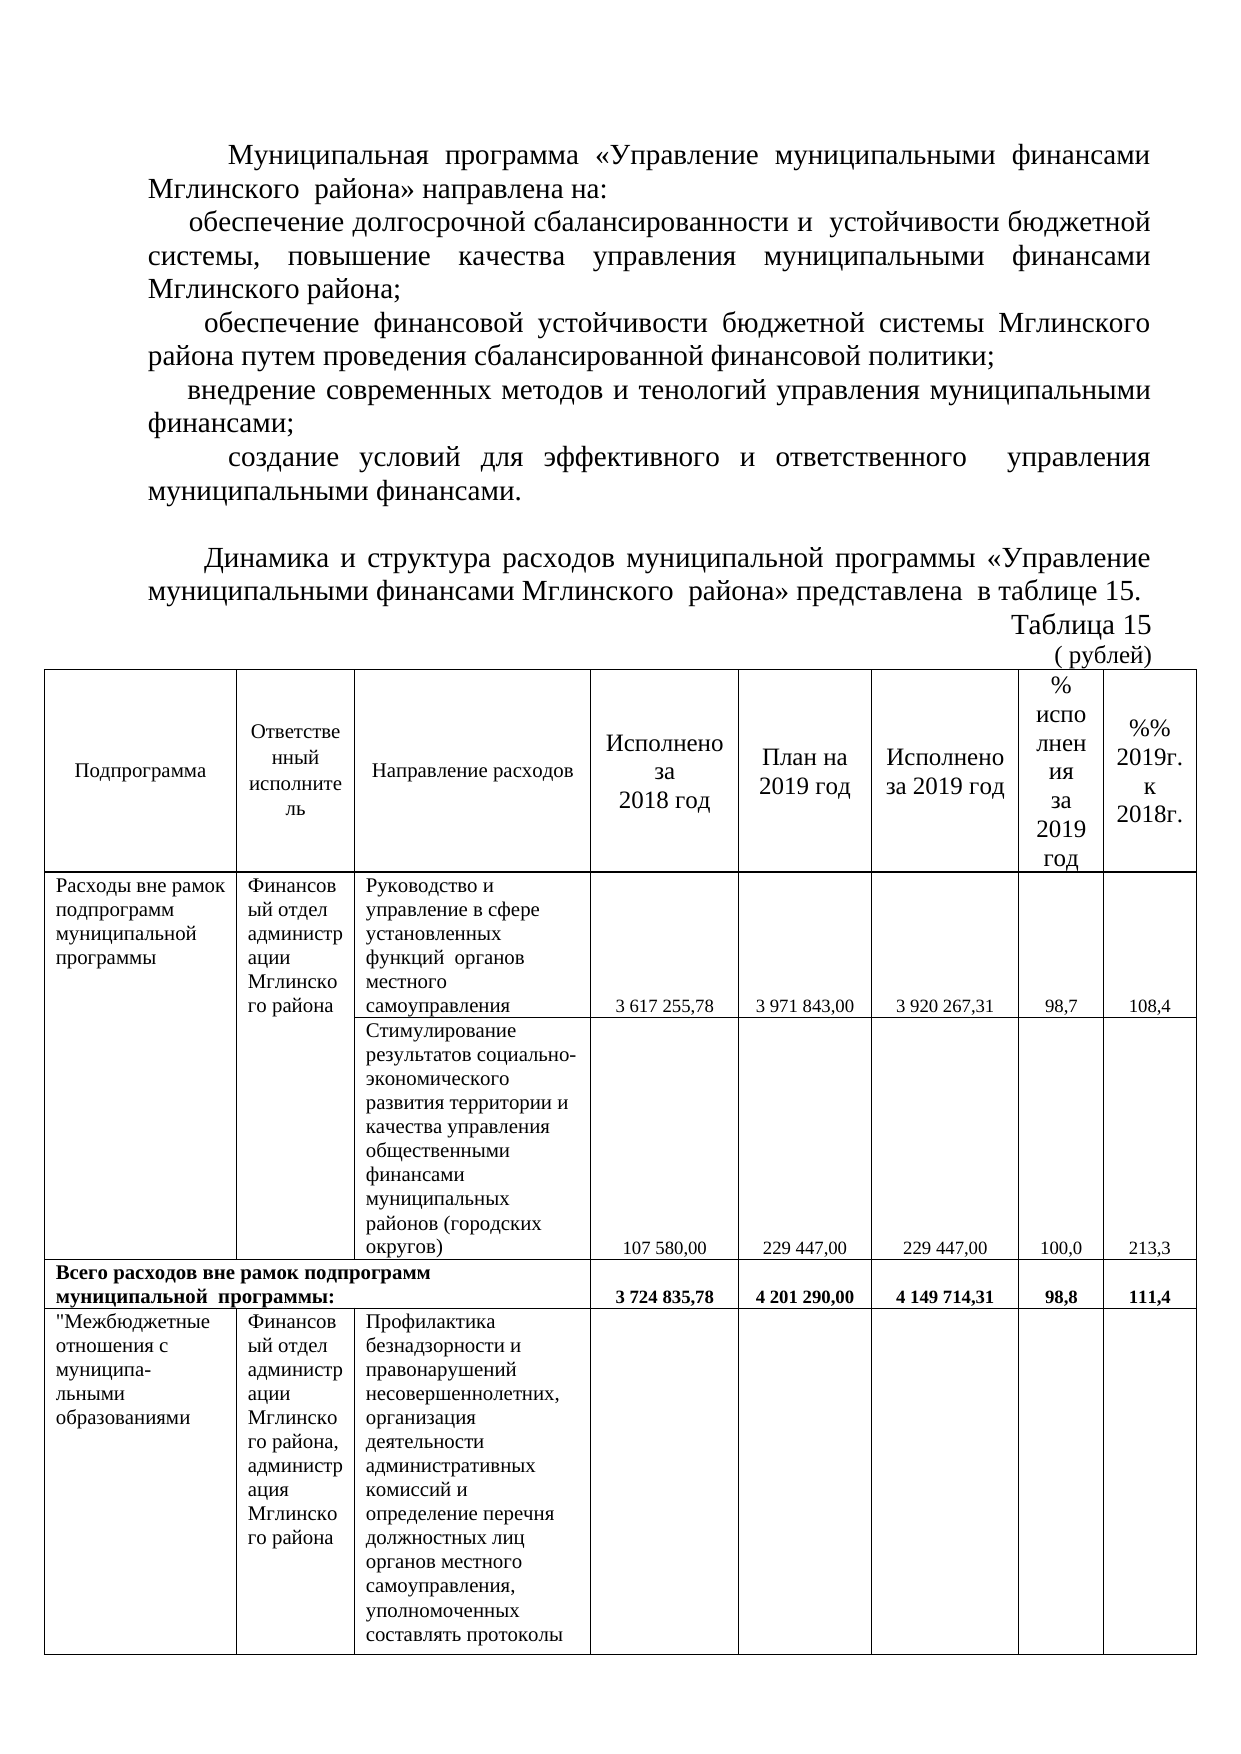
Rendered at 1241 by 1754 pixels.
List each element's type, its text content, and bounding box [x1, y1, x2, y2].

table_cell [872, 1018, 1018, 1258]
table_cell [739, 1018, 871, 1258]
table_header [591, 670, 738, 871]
text Динамика и структура расходов муниципальной программы «Управление муниципальными финансами Мглинского района» представлена в таблице 15. [148, 540, 1152, 607]
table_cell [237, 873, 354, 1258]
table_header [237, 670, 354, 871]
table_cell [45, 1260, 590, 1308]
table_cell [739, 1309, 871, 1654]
text обеспечение финансовой устойчивости бюджетной системы Мглинского района путем проведения сбалансированной финансовой политики; [148, 305, 1152, 372]
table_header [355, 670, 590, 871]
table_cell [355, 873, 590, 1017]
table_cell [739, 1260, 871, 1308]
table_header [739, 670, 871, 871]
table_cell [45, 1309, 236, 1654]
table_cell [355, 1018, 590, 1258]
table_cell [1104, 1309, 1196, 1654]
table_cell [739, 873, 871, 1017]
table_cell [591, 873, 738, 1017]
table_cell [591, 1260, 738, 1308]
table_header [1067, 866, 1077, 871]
text внедрение современных методов и тенологий управления муниципальными финансами; [148, 372, 1152, 439]
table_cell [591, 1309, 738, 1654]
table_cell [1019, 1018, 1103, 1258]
text Таблица 15 [148, 607, 1152, 640]
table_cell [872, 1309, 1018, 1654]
text Муниципальная программа «Управление муниципальными финансами Мглинского района» направлена на: [148, 137, 1152, 204]
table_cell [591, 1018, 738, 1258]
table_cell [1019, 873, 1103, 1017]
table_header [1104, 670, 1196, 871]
text обеспечение долгосрочной сбалансированности и устойчивости бюджетной системы, повышение качества управления муниципальными финансами Мглинского района; [148, 204, 1152, 305]
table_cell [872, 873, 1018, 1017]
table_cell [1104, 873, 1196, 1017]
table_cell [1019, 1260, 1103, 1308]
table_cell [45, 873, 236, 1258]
text ( рублей) [148, 640, 1152, 669]
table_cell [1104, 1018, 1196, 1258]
text создание условий для эффективного и ответственного управления муниципальными финансами. [148, 439, 1152, 506]
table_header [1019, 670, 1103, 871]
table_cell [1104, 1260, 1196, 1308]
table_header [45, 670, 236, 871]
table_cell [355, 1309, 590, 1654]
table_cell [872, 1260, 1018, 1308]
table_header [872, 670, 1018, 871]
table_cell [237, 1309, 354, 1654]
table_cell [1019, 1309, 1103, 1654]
